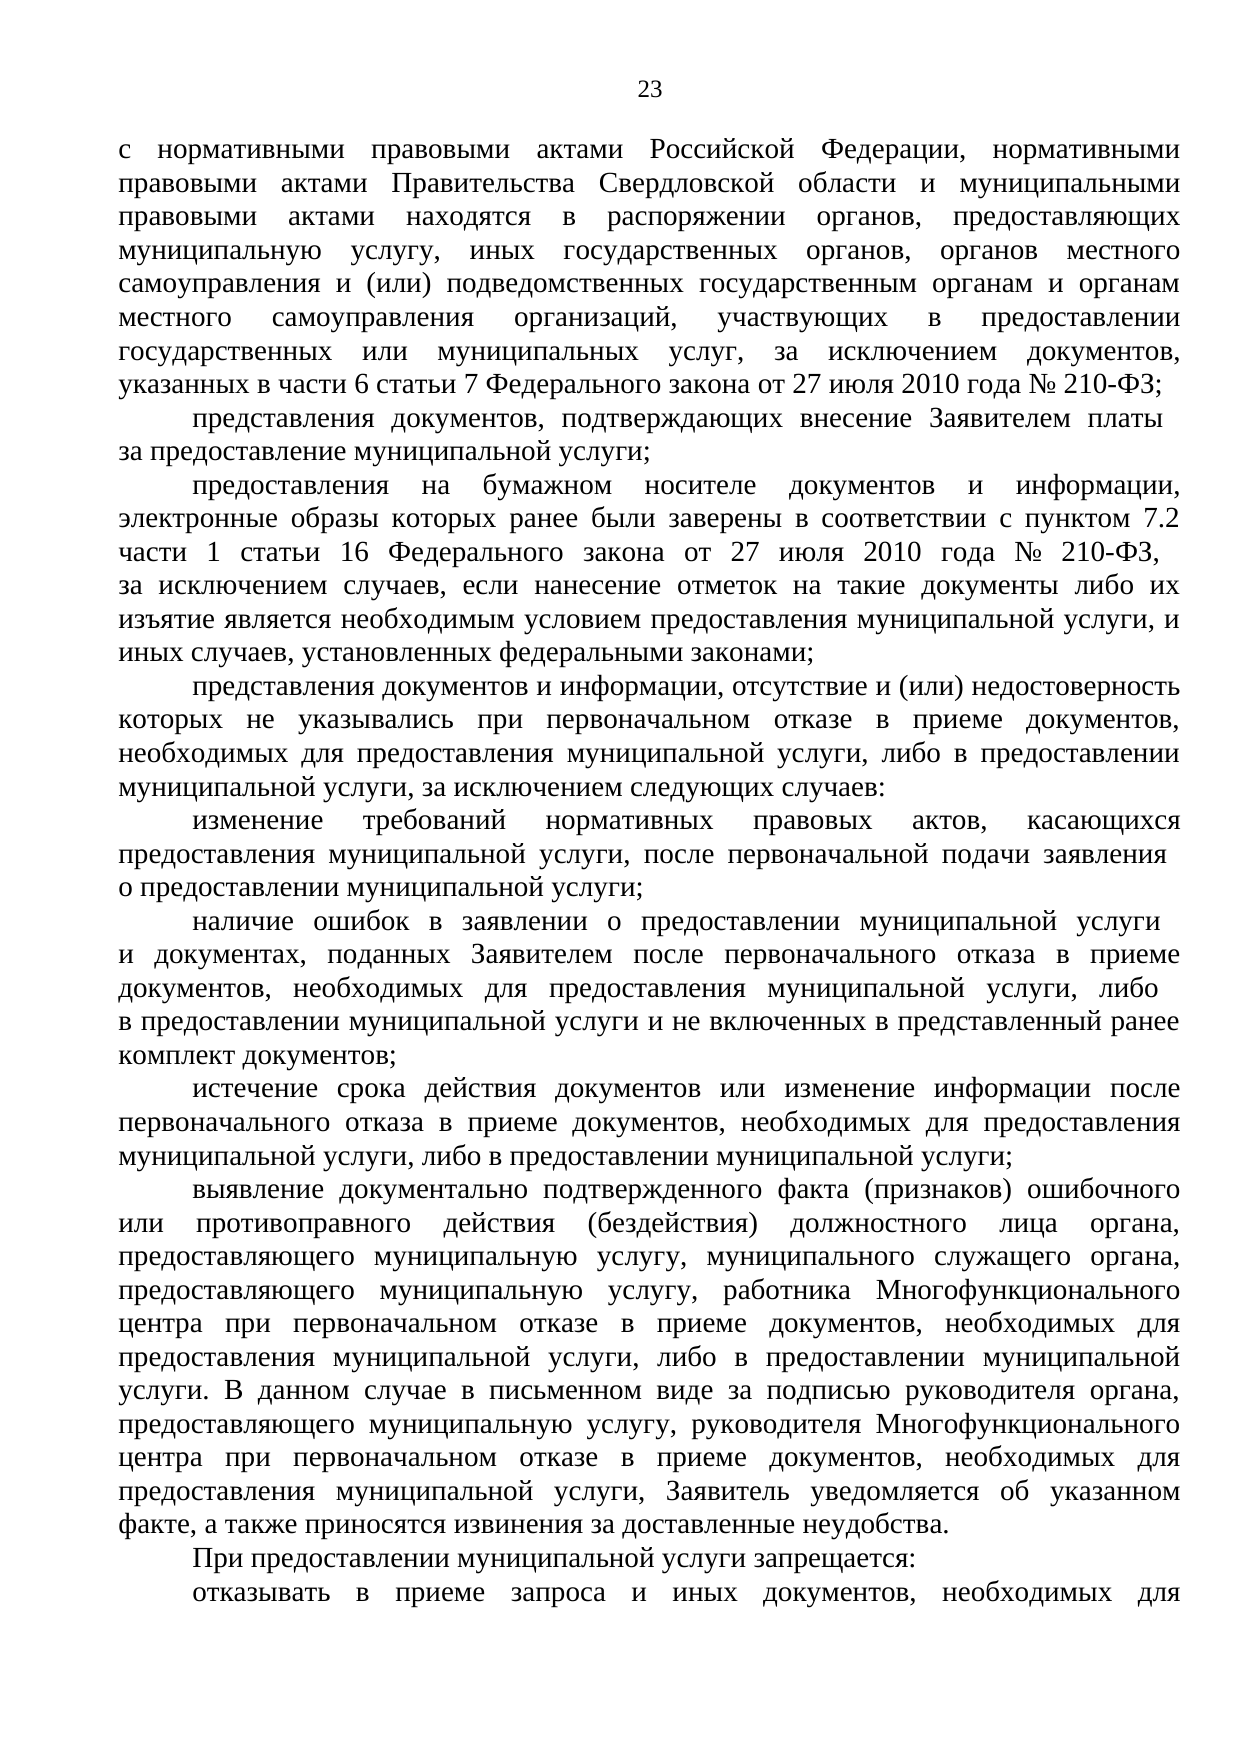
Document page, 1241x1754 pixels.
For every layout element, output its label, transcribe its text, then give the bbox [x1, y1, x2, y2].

text истечение срока действия документов или изменение информации после первоначального отказа в приеме документов, необходимых для предоставления муниципальной услуги, либо в предоставлении муниципальной услуги; [118, 1071, 1181, 1171]
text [118, 131, 1181, 400]
text наличие ошибок в заявлении о предоставлении муниципальной услуги и документах, поданных Заявителем после первоначального отказа в приеме документов, необходимых для предоставления муниципальной услуги, либо в предоставлении муниципальной услуги и не включенных в представленный ранее комплект документов; [118, 903, 1181, 1071]
text предоставления на бумажном носителе документов и информации, электронные образы которых ранее были заверены в соответствии с пунктом 7.2 части 1 статьи 16 Федерального закона от 27 июля 2010 года № 210-ФЗ, за исключением случаев, если нанесение отметок на такие документы либо их изъятие является необходимым условием предоставления муниципальной услуги, и иных случаев, установленных федеральными законами; [118, 467, 1181, 668]
text представления документов, подтверждающих внесение Заявителем платы за предоставление муниципальной услуги; [118, 400, 1181, 467]
text При предоставлении муниципальной услуги запрещается: [118, 1540, 1181, 1574]
text представления документов и информации, отсутствие и (или) недостоверность которых не указывались при первоначальном отказе в приеме документов, необходимых для предоставления муниципальной услуги, либо в предоставлении муниципальной услуги, за исключением следующих случаев: [118, 668, 1181, 802]
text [118, 1574, 1181, 1607]
text изменение требований нормативных правовых актов, касающихся предоставления муниципальной услуги, после первоначальной подачи заявления о предоставлении муниципальной услуги; [118, 802, 1181, 903]
text выявление документально подтвержденного факта (признаков) ошибочного или противоправного действия (бездействия) должностного лица органа, предоставляющего муниципальную услугу, муниципального служащего органа, предоставляющего муниципальную услугу, работника Многофункционального центра при первоначальном отказе в приеме документов, необходимых для предоставления муниципальной услуги, либо в предоставлении муниципальной услуги. В данном случае в письменном виде за подписью руководителя органа, предоставляющего муниципальную услугу, руководителя Многофункционального центра при первоначальном отказе в приеме документов, необходимых для предоставления муниципальной услуги, Заявитель уведомляется об указанном факте, а также приносятся извинения за доставленные неудобства. [118, 1171, 1181, 1540]
